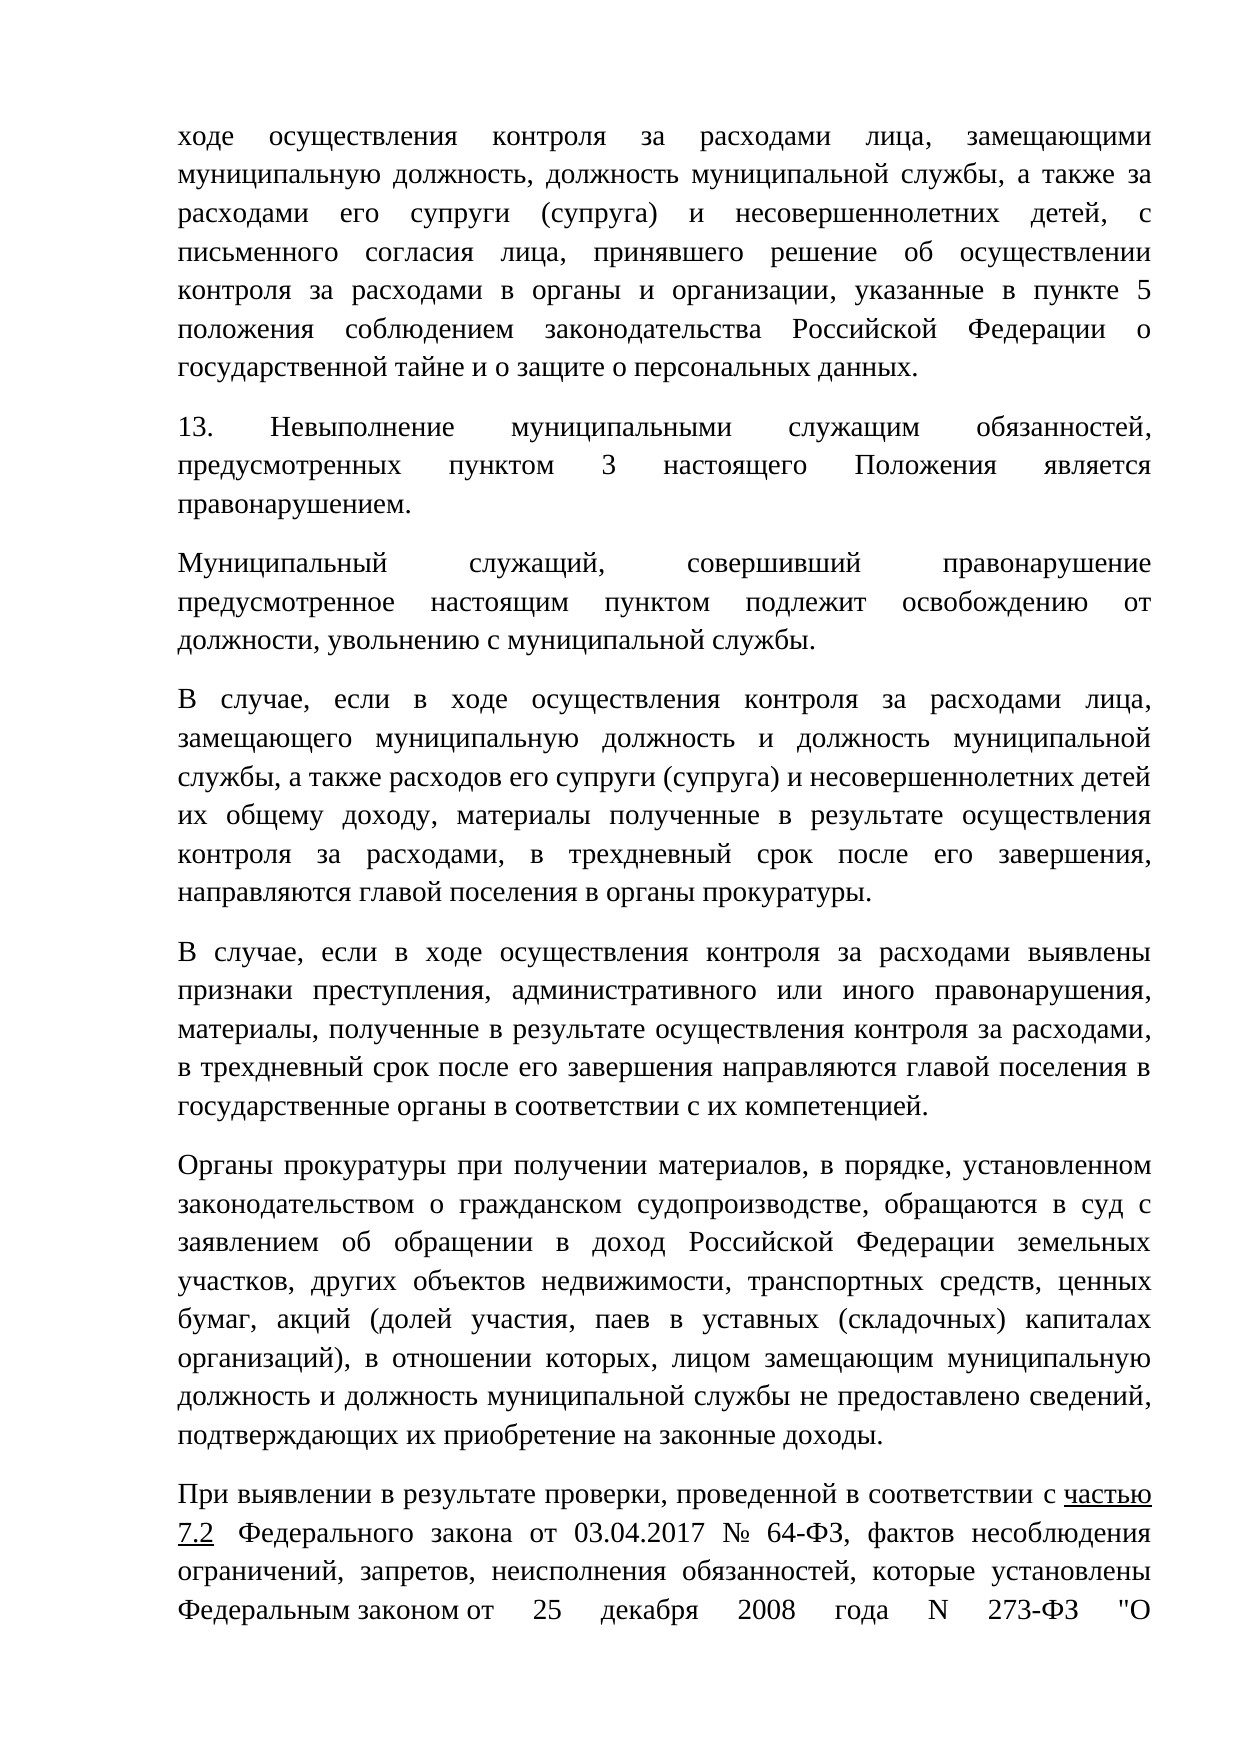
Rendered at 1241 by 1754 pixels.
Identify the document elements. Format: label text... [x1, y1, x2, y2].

text 13. Невыполнение муниципальными служащим обязанностей, предусмотренных пунктом 3 настоящего Положения является правонарушением. [177, 409, 1152, 519]
text В случае, если в ходе осуществления контроля за расходами выявлены признаки преступления, административного или иного правонарушения, материалы, полученные в результате осуществления контроля за расходами, в трехдневный срок после его завершения направляются главой поселения в государственные органы в соответствии с их компетенцией. [177, 934, 1152, 1121]
text В случае, если в ходе осуществления контроля за расходами лица, замещающего муниципальную должность и должность муниципальной службы, а также расходов его супруги (супруга) и несовершеннолетних детей их общему доходу, материалы полученные в результате осуществления контроля за расходами, в трехдневный срок после его завершения, направляются главой поселения в органы прокуратуры. [177, 682, 1152, 908]
text Муниципальный служащий, совершивший правонарушение предусмотренное настоящим пунктом подлежит освобождению от должности, увольнению с муниципальной службы. [177, 545, 1152, 656]
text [177, 118, 1152, 383]
text Органы прокуратуры при получении материалов, в порядке, установленном законодательством о гражданском судопроизводстве, обращаются в суд с заявлением об обращении в доход Российской Федерации земельных участков, других объектов недвижимости, транспортных средств, ценных бумаг, акций (долей участия, паев в уставных (складочных) капиталах организаций), в отношении которых, лицом замещающим муниципальную должность и должность муниципальной службы не предоставлено сведений, подтверждающих их приобретение на законные доходы. [177, 1147, 1152, 1451]
